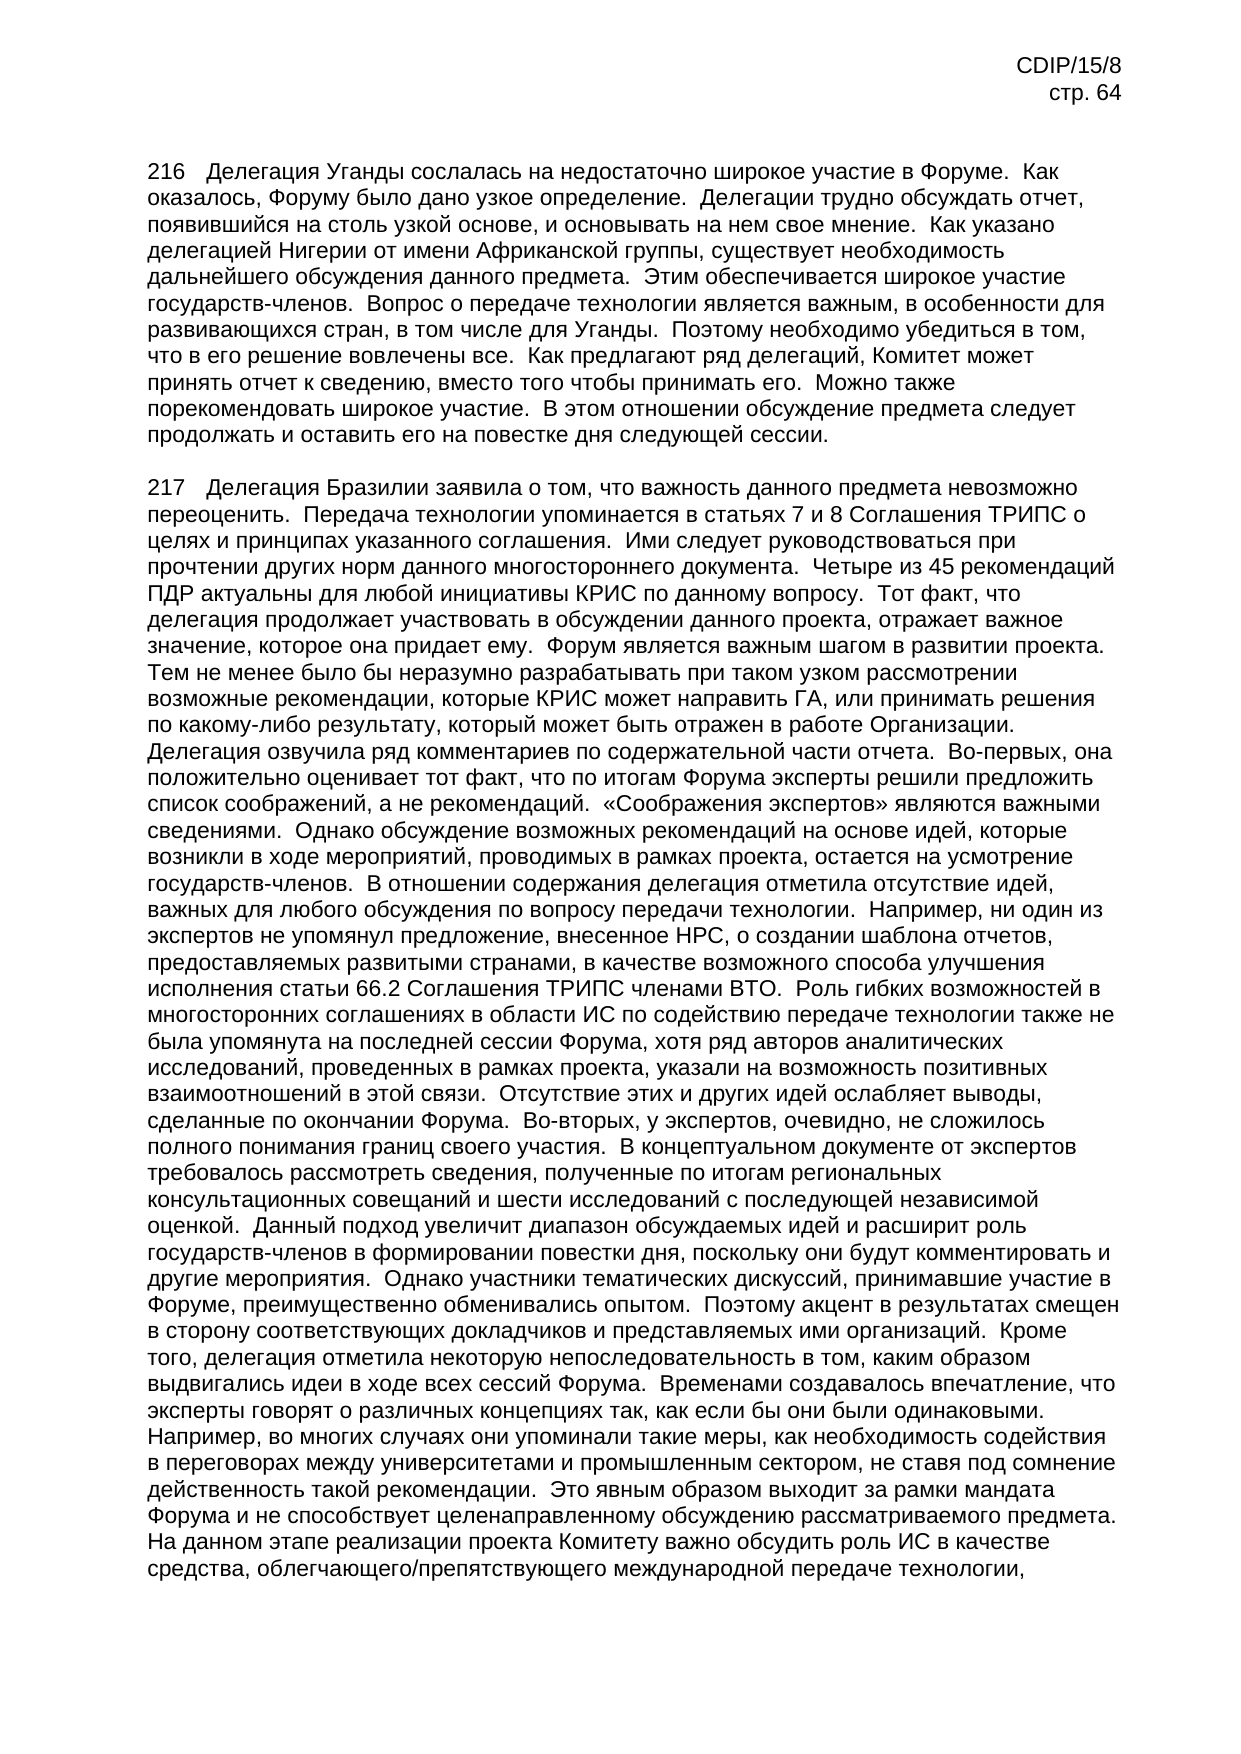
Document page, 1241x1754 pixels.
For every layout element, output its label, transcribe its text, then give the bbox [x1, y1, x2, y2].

text Делегация Уганды сослалась на недостаточно широкое участие в Форуме. Как оказалось, Форуму было дано узкое определение. Делегации трудно обсуждать отчет, появившийся на столь узкой основе, и основывать на нем свое мнение. Как указано делегацией Нигерии от имени Африканской группы, существует необходимость дальнейшего обсуждения данного предмета. Этим обеспечивается широкое участие государств-членов. Вопрос о передаче технологии является важным, в особенности для развивающихся стран, в том числе для Уганды. Поэтому необходимо убедиться в том, что в его решение вовлечены все. Как предлагают ряд делегаций, Комитет может принять отчет к сведению, вместо того чтобы принимать его. Можно также порекомендовать широкое участие. В этом отношении обсуждение предмета следует продолжать и оставить его на повестке дня следующей сессии. [147, 158, 1122, 448]
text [147, 474, 1122, 1581]
